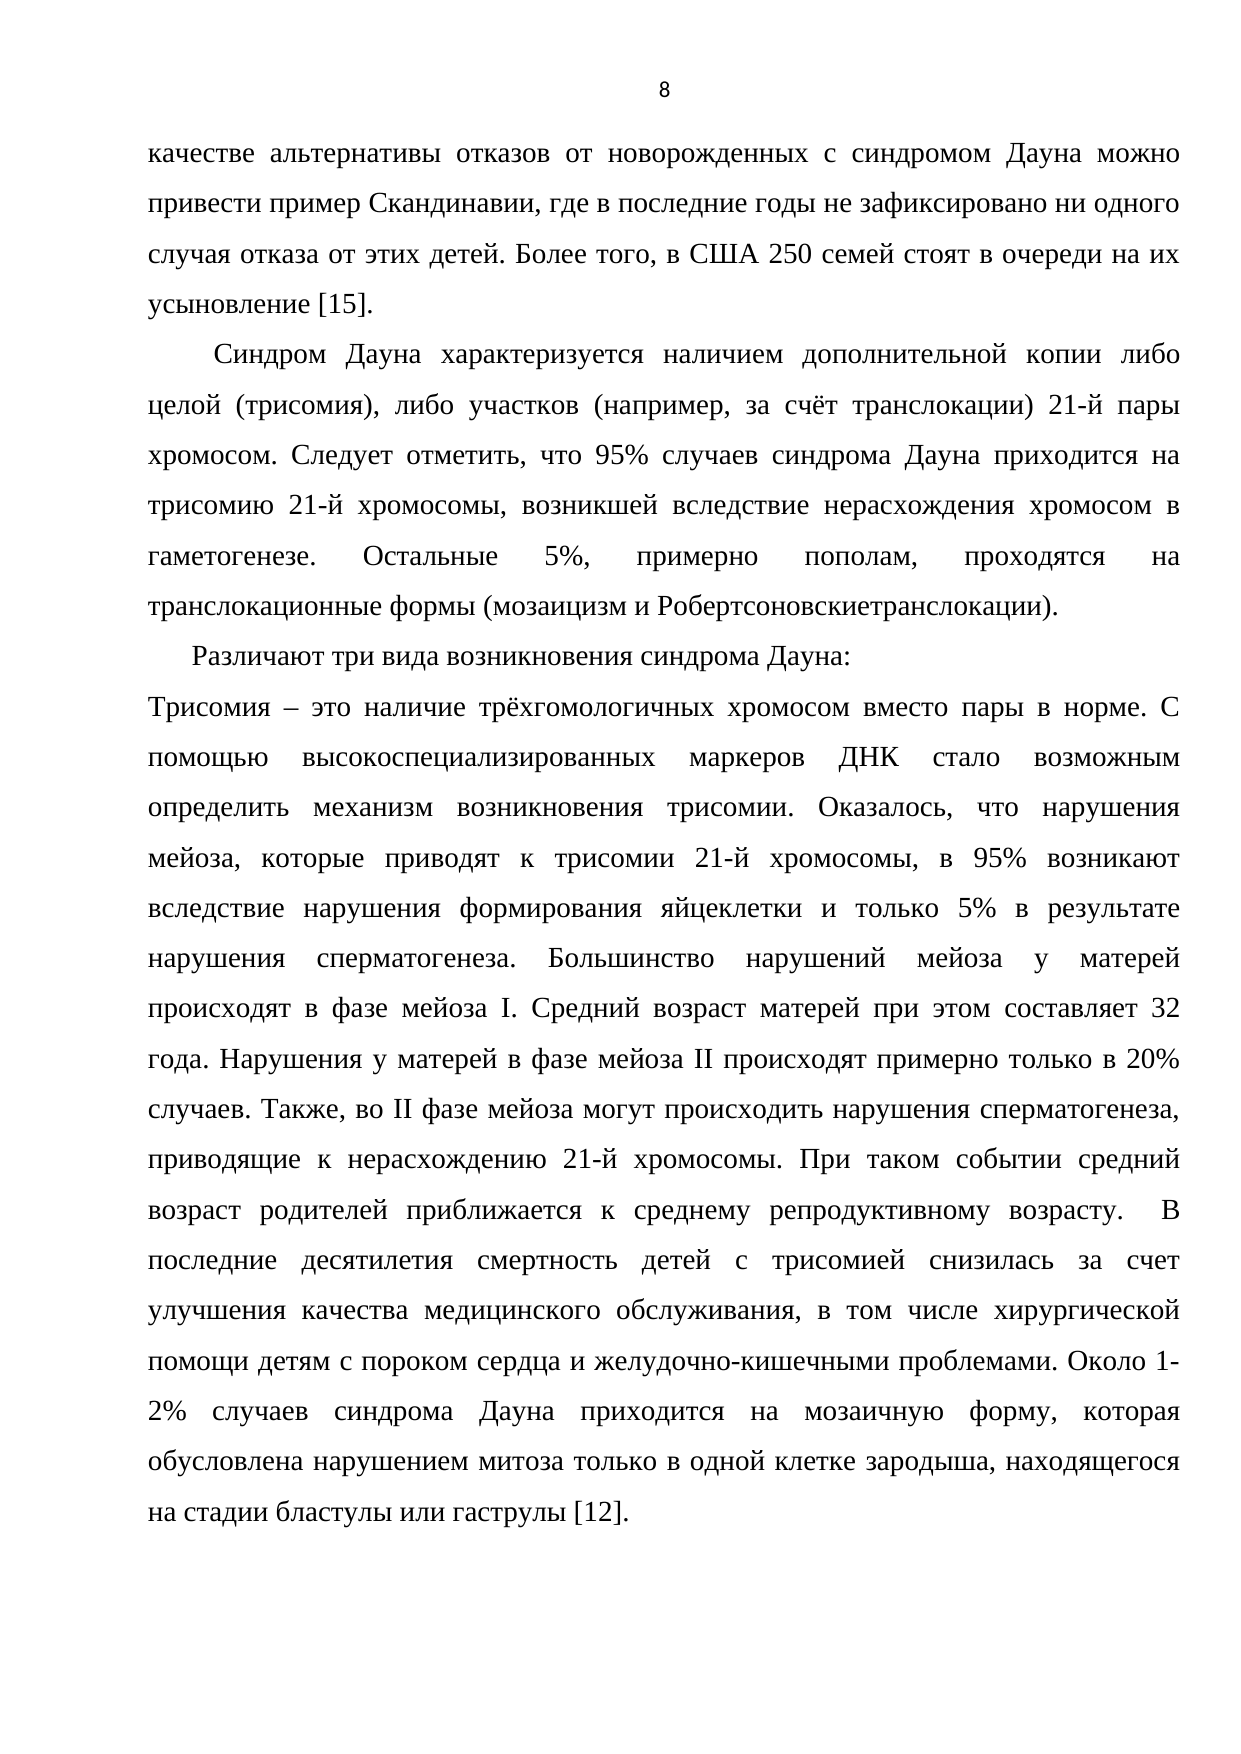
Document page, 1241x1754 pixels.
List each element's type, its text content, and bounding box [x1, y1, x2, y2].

text Различают три вида возникновения синдрома Дауна: [148, 638, 1181, 672]
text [148, 135, 1181, 320]
text Трисомия – это наличие трёхгомологичных хромосом вместо пары в норме. С помощью высокоспециализированных маркеров ДНК стало возможным определить механизм возникновения трисомии. Оказалось, что нарушения мейоза, которые приводят к трисомии 21-й хромосомы, в 95% возникают вследствие нарушения формирования яйцеклетки и только 5% в результате нарушения сперматогенеза. Большинство нарушений мейоза у матерей происходят в фазе мейоза I. Средний возраст матерей при этом составляет 32 года. Нарушения у матерей в фазе мейоза II происходят примерно только в 20% случаев. Также, во II фазе мейоза могут происходить нарушения сперматогенеза, приводящие к нерасхождению 21-й хромосомы. При таком событии средний возраст родителей приближается к среднему репродуктивному возрасту. В последние десятилетия смертность детей с трисомией снизилась за счет улучшения качества медицинского обслуживания, в том числе хирургической помощи детям с пороком сердца и желудочно-кишечными проблемами. Около 1-2% случаев синдрома Дауна приходится на мозаичную форму, которая обусловлена нарушением митоза только в одной клетке зародыша, находящегося на стадии бластулы или гаструлы [12]. [148, 689, 1181, 1527]
text Синдром Дауна характеризуется наличием дополнительной копии либо целой (трисомия), либо участков (например, за счёт транслокации) 21-й пары хромосом. Следует отметить, что 95% случаев синдрома Дауна приходится на трисомию 21-й хромосомы, возникшей вследствие нерасхождения хромосом в гаметогенезе. Остальные 5%, примерно пополам, проходятся на транслокационные формы (мозаицизм и Робертсоновскиетранслокации). [148, 337, 1181, 622]
